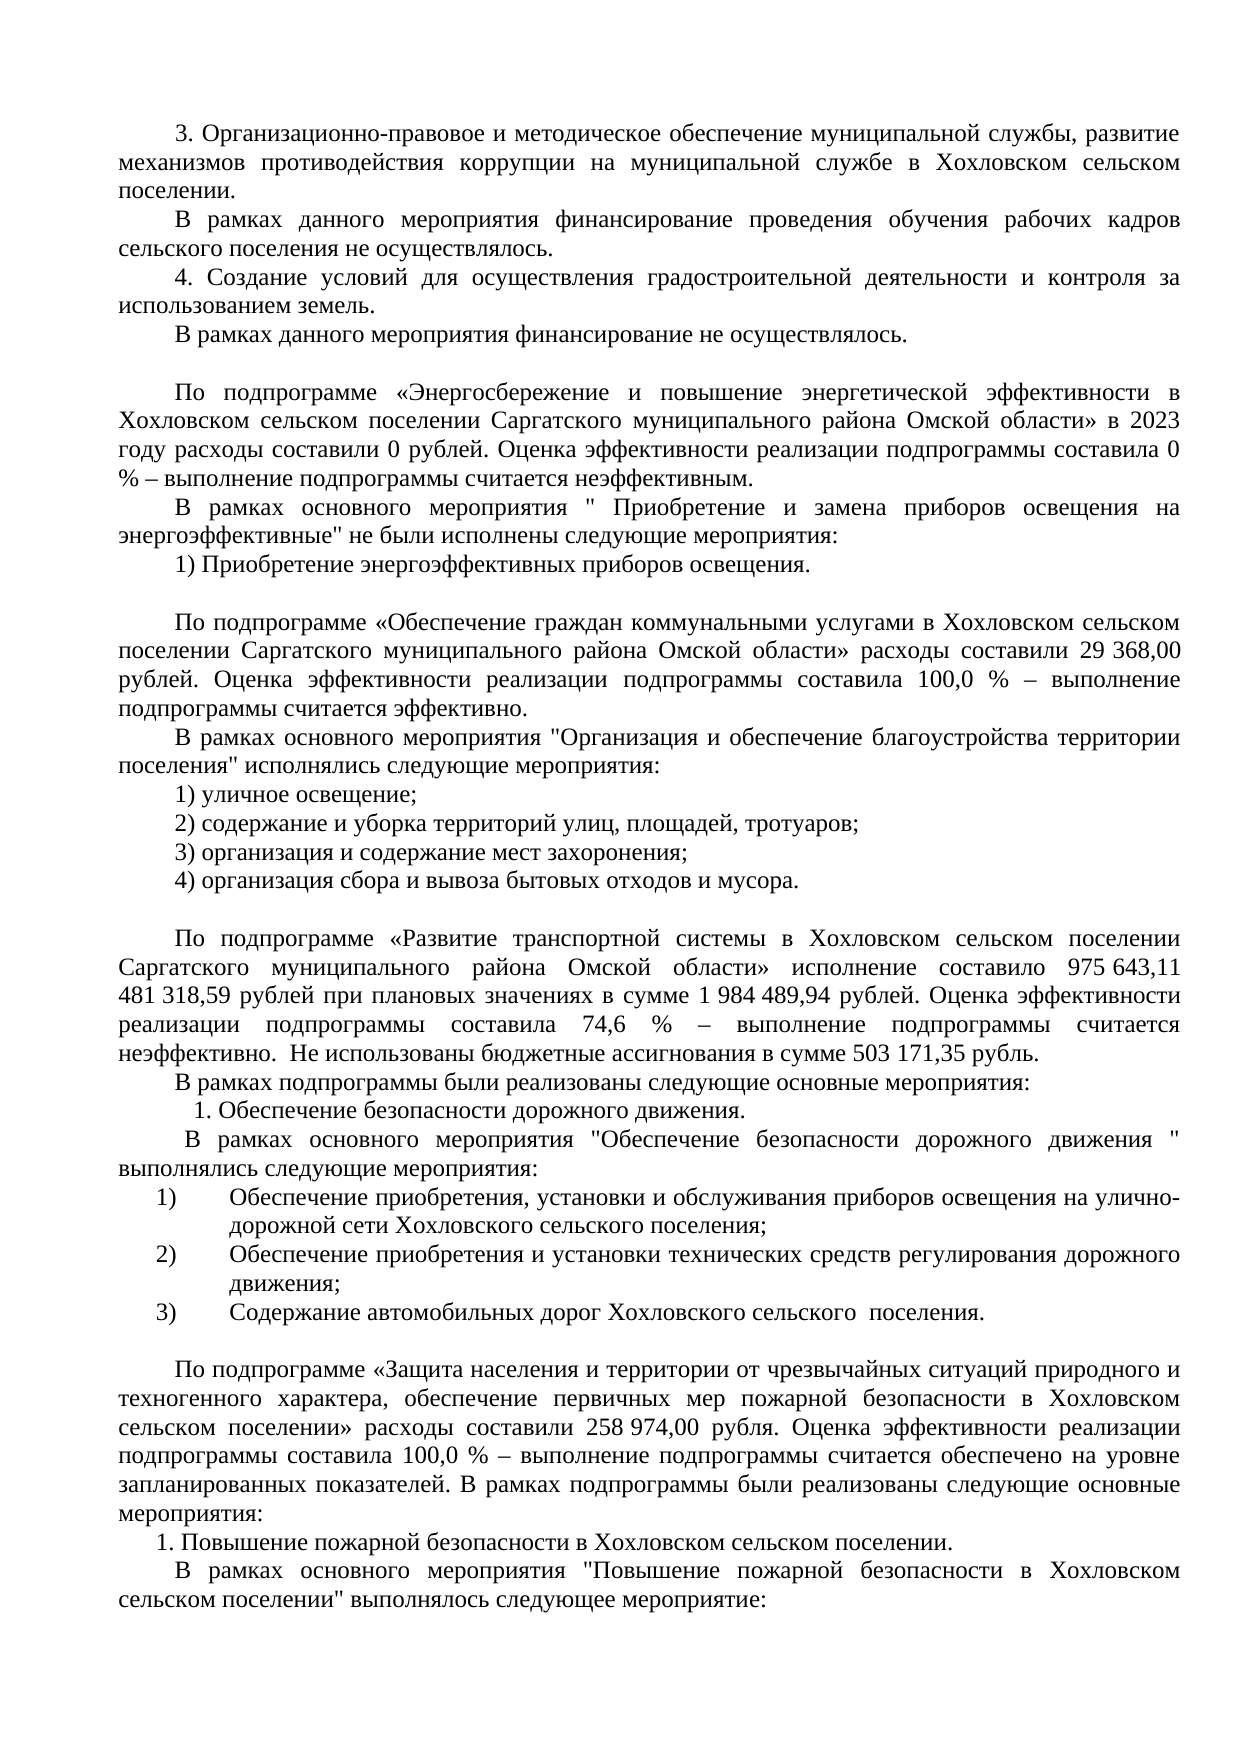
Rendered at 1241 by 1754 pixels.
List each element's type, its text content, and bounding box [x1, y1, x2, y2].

text 2) содержание и уборка территорий улиц, площадей, тротуаров; [118, 808, 1181, 837]
text В рамках данного мероприятия финансирование проведения обучения рабочих кадров сельского поселения не осуществлялось. [118, 204, 1181, 262]
text 3. Организационно-правовое и методическое обеспечение муниципальной службы, развитие механизмов противодействия коррупции на муниципальной службе в Хохловском сельском поселении. [118, 118, 1181, 204]
text По подпрограмме «Развитие транспортной системы в Хохловском сельском поселении Саргатского муниципального района Омской области» исполнение составило 975 643,11 481 318,59 рублей при плановых значениях в сумме 1 984 489,94 рублей. Оценка эффективности реализации подпрограммы составила 74,6 % – выполнение подпрограммы считается неэффективно. Не использованы бюджетные ассигнования в сумме 503 171,35 рубль. [118, 923, 1181, 1067]
text 4) организация сбора и вывоза бытовых отходов и мусора. [118, 866, 1181, 894]
text 1. Повышение пожарной безопасности в Хохловском сельском поселении. [118, 1527, 1181, 1556]
text В рамках основного мероприятия "Организация и обеспечение благоустройства территории поселения" исполнялись следующие мероприятия: [118, 722, 1181, 779]
text В рамках основного мероприятия " Приобретение и замена приборов освещения на энергоэффективные" не были исполнены следующие мероприятия: [118, 492, 1181, 549]
text По подпрограмме «Обеспечение граждан коммунальными услугами в Хохловском сельском поселении Саргатского муниципального района Омской области» расходы составили 29 368,00 рублей. Оценка эффективности реализации подпрограммы составила 100,0 % – выполнение подпрограммы считается эффективно. [118, 607, 1181, 722]
list Обеспечение приобретения и установки технических средств регулирования дорожного движения; [156, 1239, 1181, 1297]
text По подпрограмме «Защита населения и территории от чрезвычайных ситуаций природного и техногенного характера, обеспечение первичных мер пожарной безопасности в Хохловском сельском поселении» расходы составили 258 974,00 рубля. Оценка эффективности реализации подпрограммы составила 100,0 % – выполнение подпрограммы считается обеспечено на уровне запланированных показателей. В рамках подпрограммы были реализованы следующие основные мероприятия: [118, 1354, 1181, 1527]
text В рамках данного мероприятия финансирование не осуществлялось. [118, 319, 1181, 348]
text В рамках основного мероприятия "Повышение пожарной безопасности в Хохловском сельском поселении" выполнялось следующее мероприятие: [118, 1556, 1181, 1613]
text По подпрограмме «Энергосбережение и повышение энергетической эффективности в Хохловском сельском поселении Саргатского муниципального района Омской области» в 2023 году расходы составили 0 рублей. Оценка эффективности реализации подпрограммы составила 0 % – выполнение подпрограммы считается неэффективным. [118, 377, 1181, 492]
text 1) Приобретение энергоэффективных приборов освещения. [118, 549, 1181, 578]
text В рамках подпрограммы были реализованы следующие основные мероприятия: [118, 1067, 1181, 1096]
text 4. Создание условий для осуществления градостроительной деятельности и контроля за использованием земель. [118, 262, 1181, 319]
text 1) уличное освещение; [118, 779, 1181, 808]
list Содержание автомобильных дорог Хохловского сельского поселения. [156, 1297, 1181, 1326]
list Обеспечение приобретения, установки и обслуживания приборов освещения на улично-дорожной сети Хохловского сельского поселения; [156, 1182, 1181, 1239]
text 3) организация и содержание мест захоронения; [118, 837, 1181, 866]
text В рамках основного мероприятия "Обеспечение безопасности дорожного движения " выполнялись следующие мероприятия: [118, 1124, 1181, 1182]
text 1. Обеспечение безопасности дорожного движения. [118, 1096, 1181, 1124]
